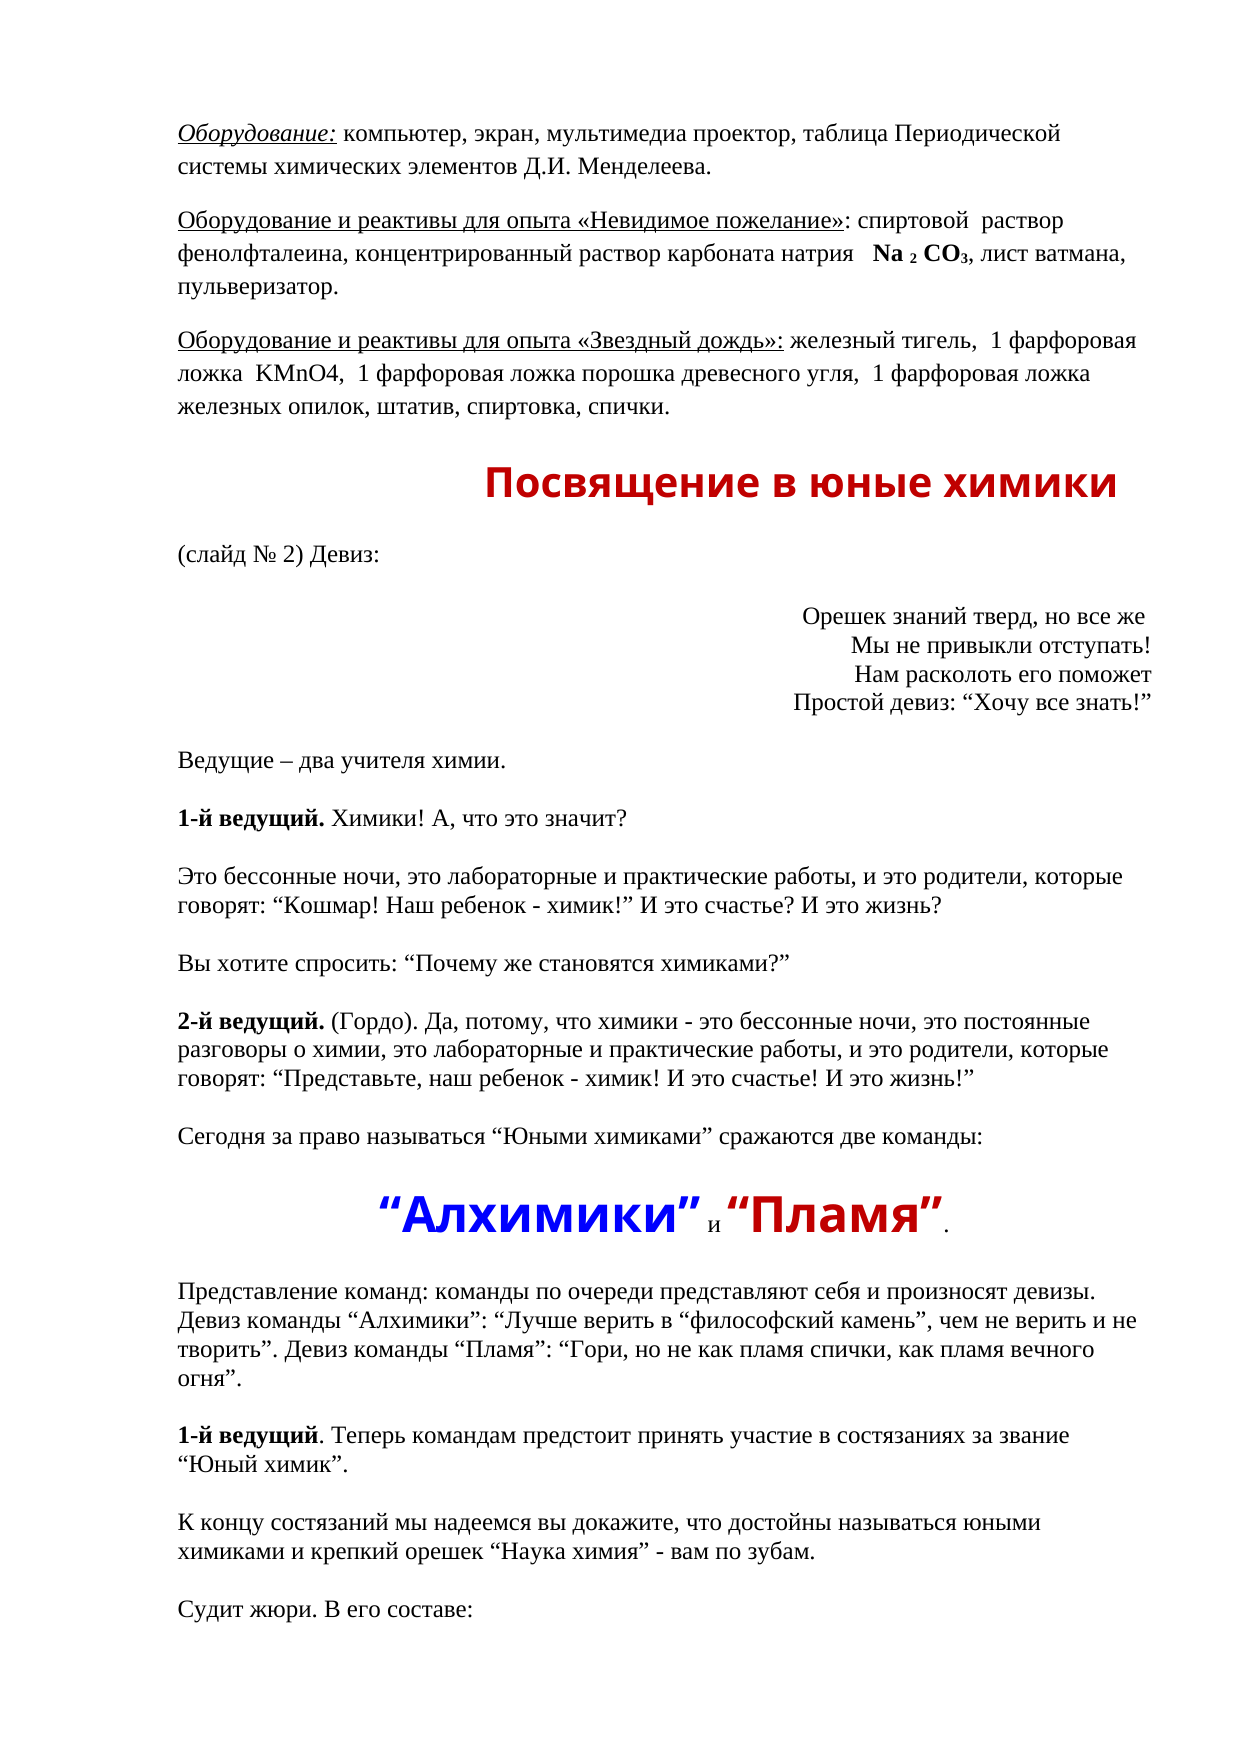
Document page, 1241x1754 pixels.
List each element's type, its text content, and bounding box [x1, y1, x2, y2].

text Оборудование и реактивы для опыта «Звездный дождь»: железный тигель, 1 фарфоровая ложка KMnO4, 1 фарфоровая ложка порошка древесного угля, 1 фарфоровая ложка железных опилок, штатив, спиртовка, спички. [177, 325, 1152, 420]
text Орешек знаний тверд, но все же Мы не привыкли отступать! Нам расколоть его поможет Простой девиз: “Хочу все знать!” [177, 601, 1152, 716]
text 1-й ведущий. Химики! А, что это значит? [177, 803, 1152, 832]
text Ведущие – два учителя химии. [177, 745, 1152, 774]
text Судит жюри. В его составе: [177, 1594, 1152, 1623]
text Посвящение в юные химики [177, 453, 1152, 510]
text Представление команд: команды по очереди представляют себя и произносят девизы. Девиз команды “Алхимики”: “Лучше верить в “философский камень”, чем не верить и не творить”. Девиз команды “Пламя”: “Гори, но не как пламя спички, как пламя вечного огня”. [177, 1276, 1152, 1391]
text К концу состязаний мы надеемся вы докажите, что достойны называться юными химиками и крепкий орешек “Наука химия” - вам по зубам. [177, 1507, 1152, 1565]
text 1-й ведущий. Теперь командам предстоит принять участие в состязаниях за звание “Юный химик”. [177, 1421, 1152, 1478]
text “Алхимики” и “Пламя”. [177, 1179, 1152, 1247]
text Оборудование: компьютер, экран, мультимедиа проектор, таблица Периодической системы химических элементов Д.И. Менделеева. [177, 118, 1152, 180]
text Сегодня за право называться “Юными химиками” сражаются две команды: [177, 1121, 1152, 1150]
text (слайд № 2) Девиз: [177, 539, 1152, 568]
text 2-й ведущий. (Гордо). Да, потому, что химики - это бессонные ночи, это постоянные разговоры о химии, это лабораторные и практические работы, и это родители, которые говорят: “Представьте, наш ребенок - химик! И это счастье! И это жизнь!” [177, 1006, 1152, 1092]
text Оборудование и реактивы для опыта «Невидимое пожелание»: спиртовой раствор фенолфталеина, концентрированный раствор карбоната натрия Na 2 CO3, лист ватмана, пульверизатор. [177, 205, 1152, 300]
text Вы хотите спросить: “Почему же становятся химиками?” [177, 948, 1152, 977]
text Это бессонные ночи, это лабораторные и практические работы, и это родители, которые говорят: “Кошмар! Наш ребенок - химик!” И это счастье? И это жизнь? [177, 861, 1152, 919]
